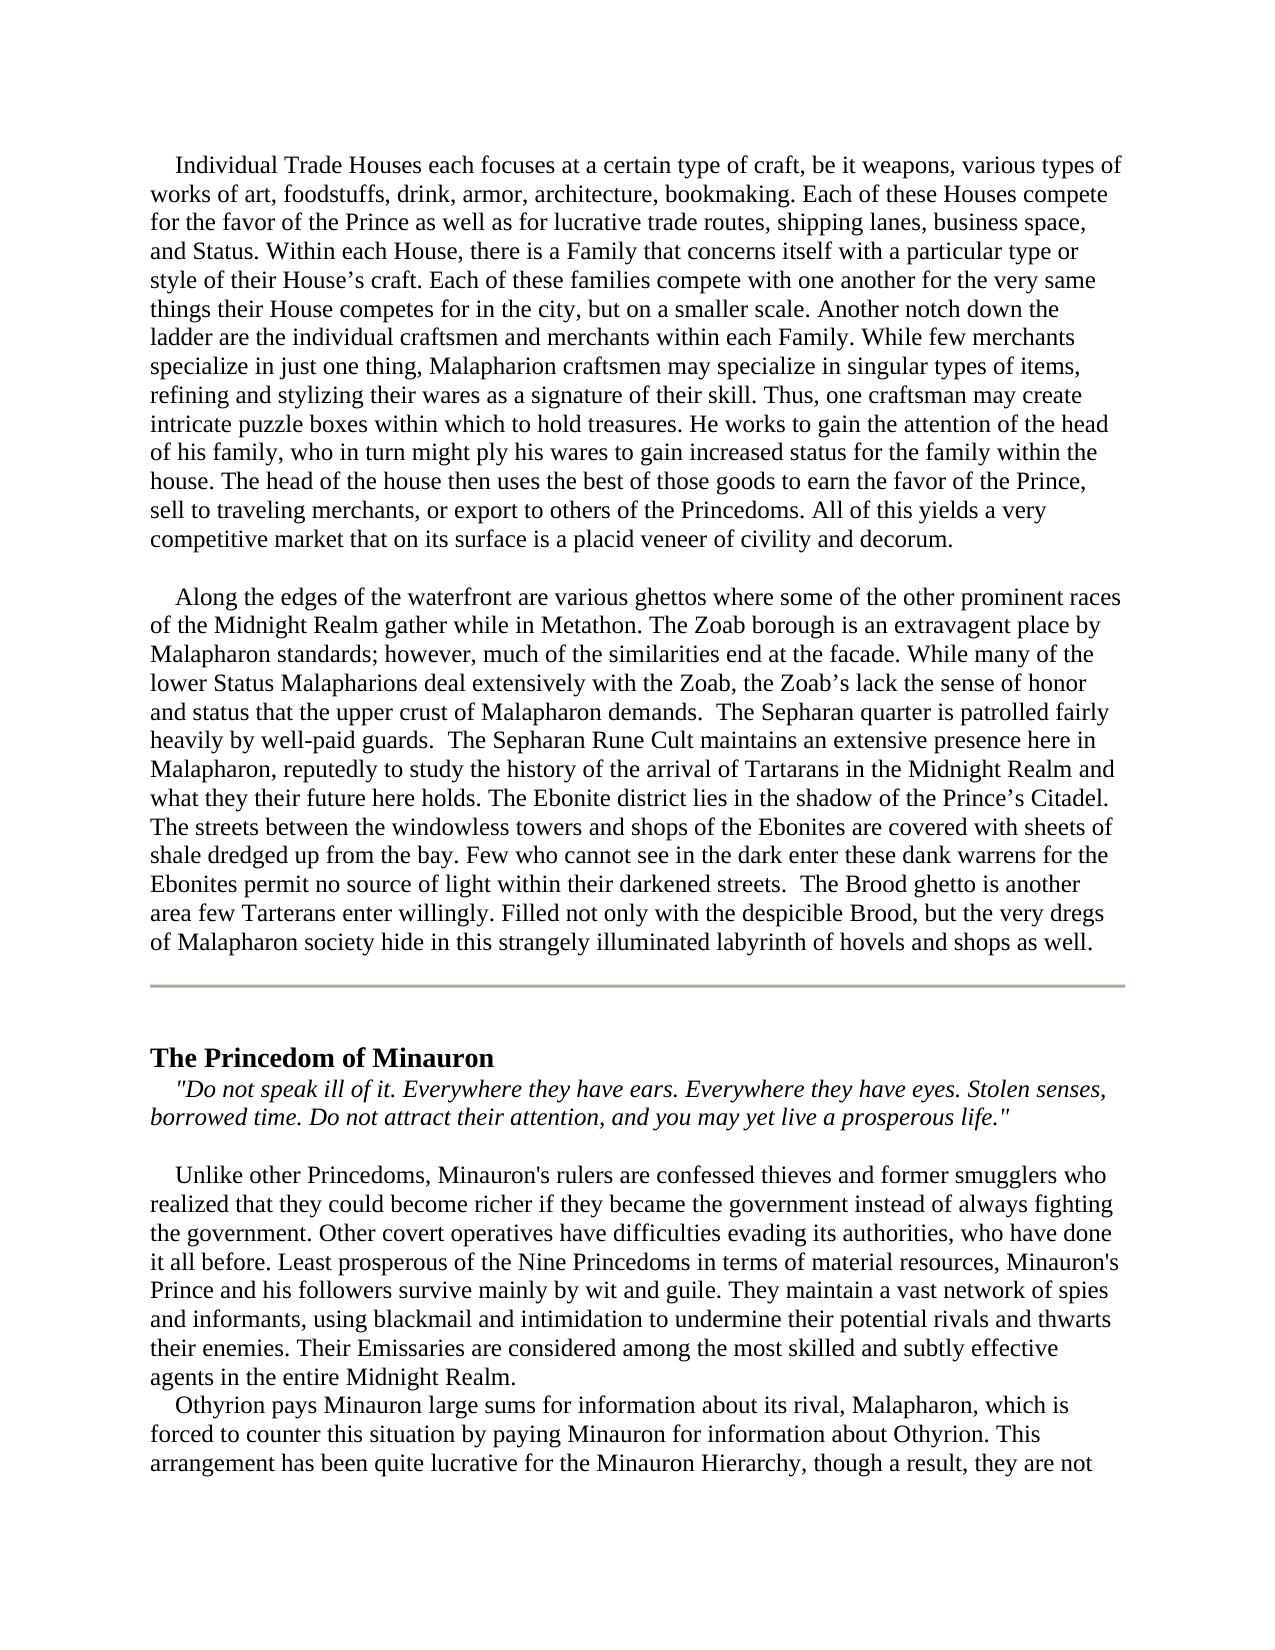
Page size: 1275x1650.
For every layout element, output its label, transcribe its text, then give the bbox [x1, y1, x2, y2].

text The Princedom of Minauron "Do not speak ill of it. Everywhere they have ears. Everywhere they have eyes. Stolen senses, borrowed time. Do not attract their attention, and you may yet live a prosperous life." [150, 1013, 1125, 1131]
text Individual Trade Houses each focuses at a certain type of craft, be it weapons, various types of works of art, foodstuffs, drink, armor, architecture, bookmaking. Each of these Houses compete for the favor of the Prince as well as for lucrative trade routes, shipping lanes, business space, and Status. Within each House, there is a Family that concerns itself with a particular type or style of their House’s craft. Each of these families compete with one another for the very same things their House competes for in the city, but on a smaller scale. Another notch down the ladder are the individual craftsmen and merchants within each Family. While few merchants specialize in just one thing, Malapharion craftsmen may specialize in singular types of items, refining and stylizing their wares as a signature of their skill. Thus, one craftsman may create intricate puzzle boxes within which to hold treasures. He works to gain the attention of the head of his family, who in turn might ply his wares to gain increased status for the family within the house. The head of the house then uses the best of those goods to earn the favor of the Prince, sell to traveling merchants, or export to others of the Princedoms. All of this yields a very competitive market that on its surface is a placid veneer of civility and decorum. [150, 150, 1125, 552]
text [150, 1160, 1125, 1477]
text Along the edges of the waterfront are various ghettos where some of the other prominent races of the Midnight Realm gather while in Metathon. The Zoab borough is an extravagent place by Malapharon standards; however, much of the similarities end at the facade. While many of the lower Status Malapharions deal extensively with the Zoab, the Zoab’s lack the sense of honor and status that the upper crust of Malapharon demands. The Sepharan quarter is patrolled fairly heavily by well-paid guards. The Sepharan Rune Cult maintains an extensive presence here in Malapharon, reputedly to study the history of the arrival of Tartarans in the Midnight Realm and what they their future here holds. The Ebonite district lies in the shadow of the Prince’s Citadel. The streets between the windowless towers and shops of the Ebonites are covered with sheets of shale dredged up from the bay. Few who cannot see in the dark enter these dank warrens for the Ebonites permit no source of light within their darkened streets. The Brood ghetto is another area few Tarterans enter willingly. Filled not only with the despicible Brood, but the very dregs of Malapharon society hide in this strangely illuminated labyrinth of hovels and shops as well. [150, 582, 1125, 955]
